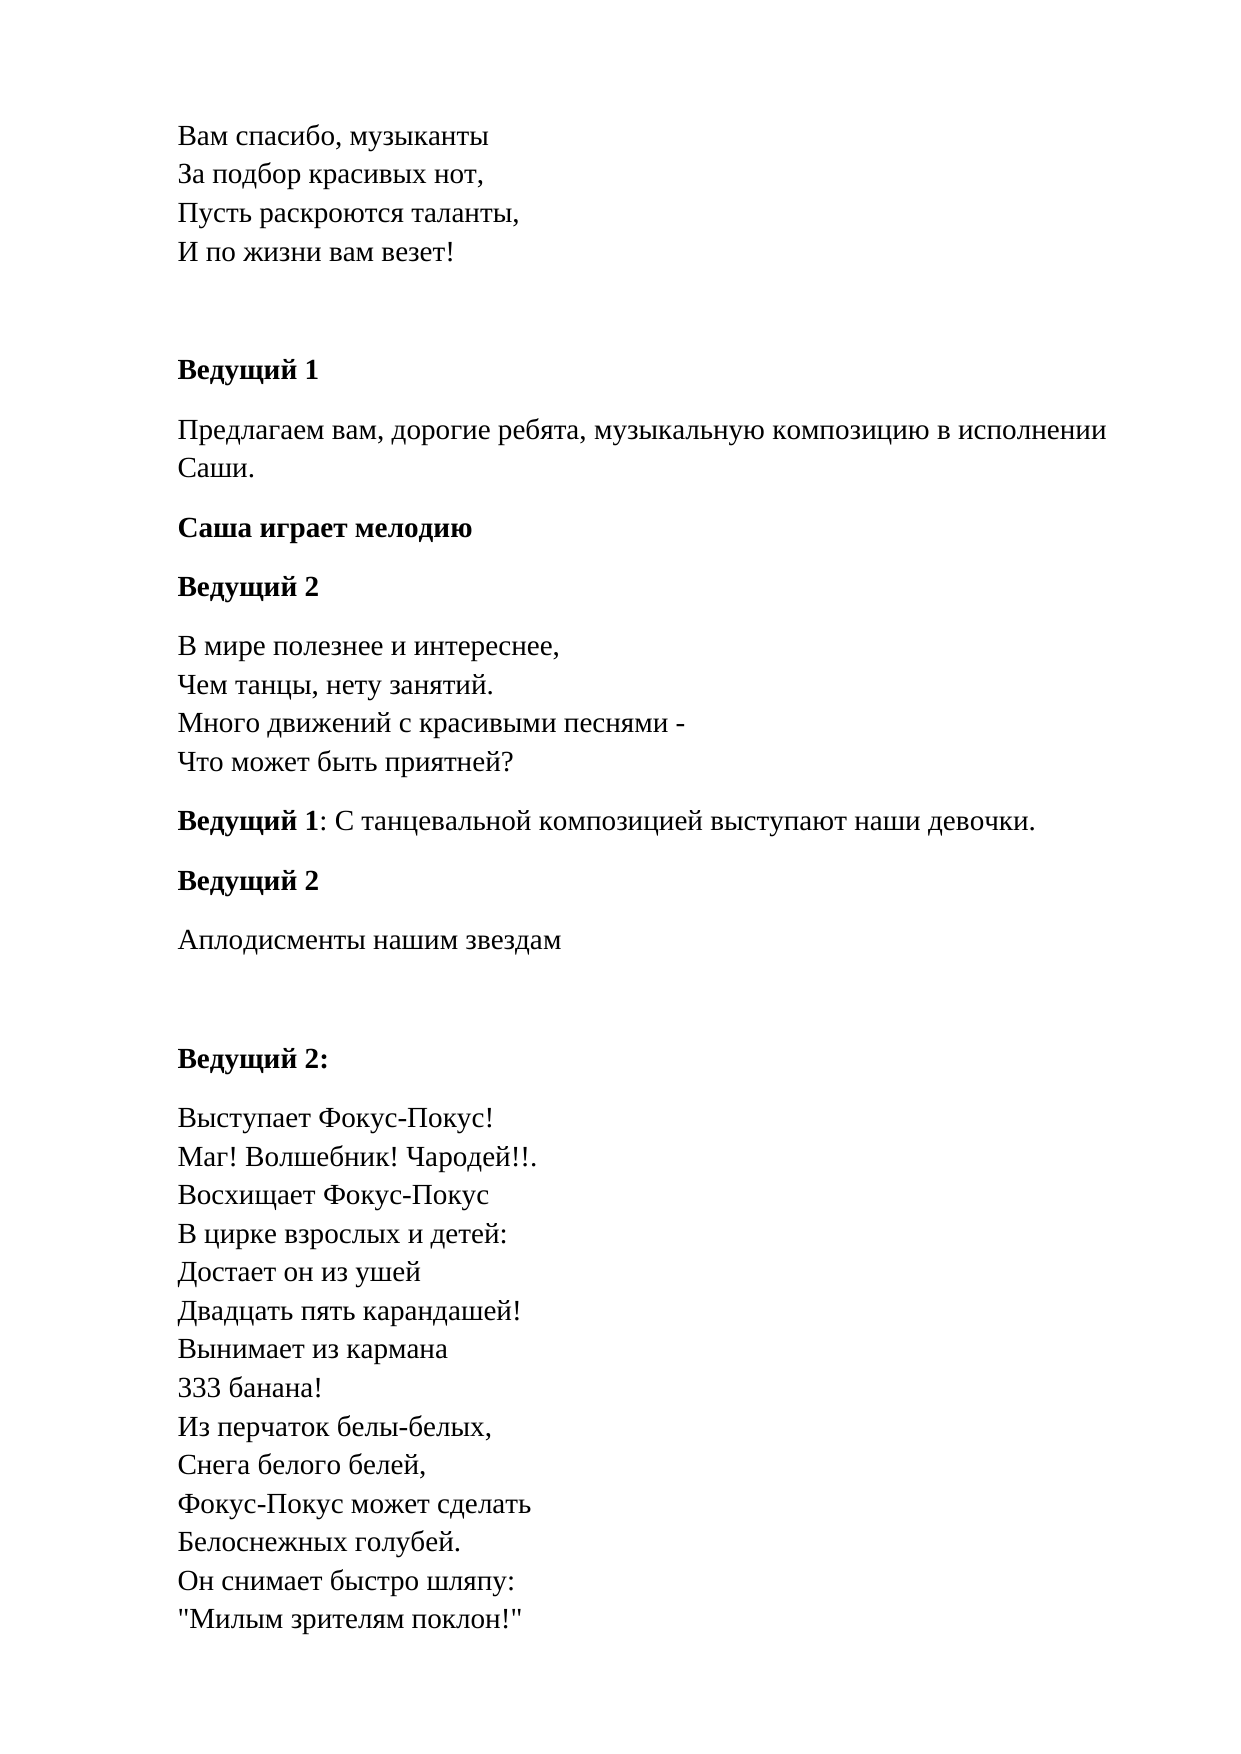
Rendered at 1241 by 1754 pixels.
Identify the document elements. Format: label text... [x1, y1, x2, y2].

text Предлагаем вам, дорогие ребята, музыкальную композицию в исполнении Саши. [177, 412, 1152, 484]
text Ведущий 1: С танцевальной композицией выступают наши девочки. [177, 803, 1152, 837]
text Аплодисменты нашим звездам [177, 922, 1152, 956]
text Ведущий 2: [177, 1041, 1152, 1074]
text Ведущий 2 [177, 569, 1152, 603]
text Ведущий 1 [177, 352, 1152, 386]
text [177, 118, 1152, 267]
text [177, 1100, 1152, 1635]
text Ведущий 2 [177, 863, 1152, 896]
text Саша играет мелодию [177, 510, 1152, 543]
text В мире полезнее и интереснее, Чем танцы, нету занятий. Много движений с красивыми песнями - Что может быть приятней? [177, 628, 1152, 778]
